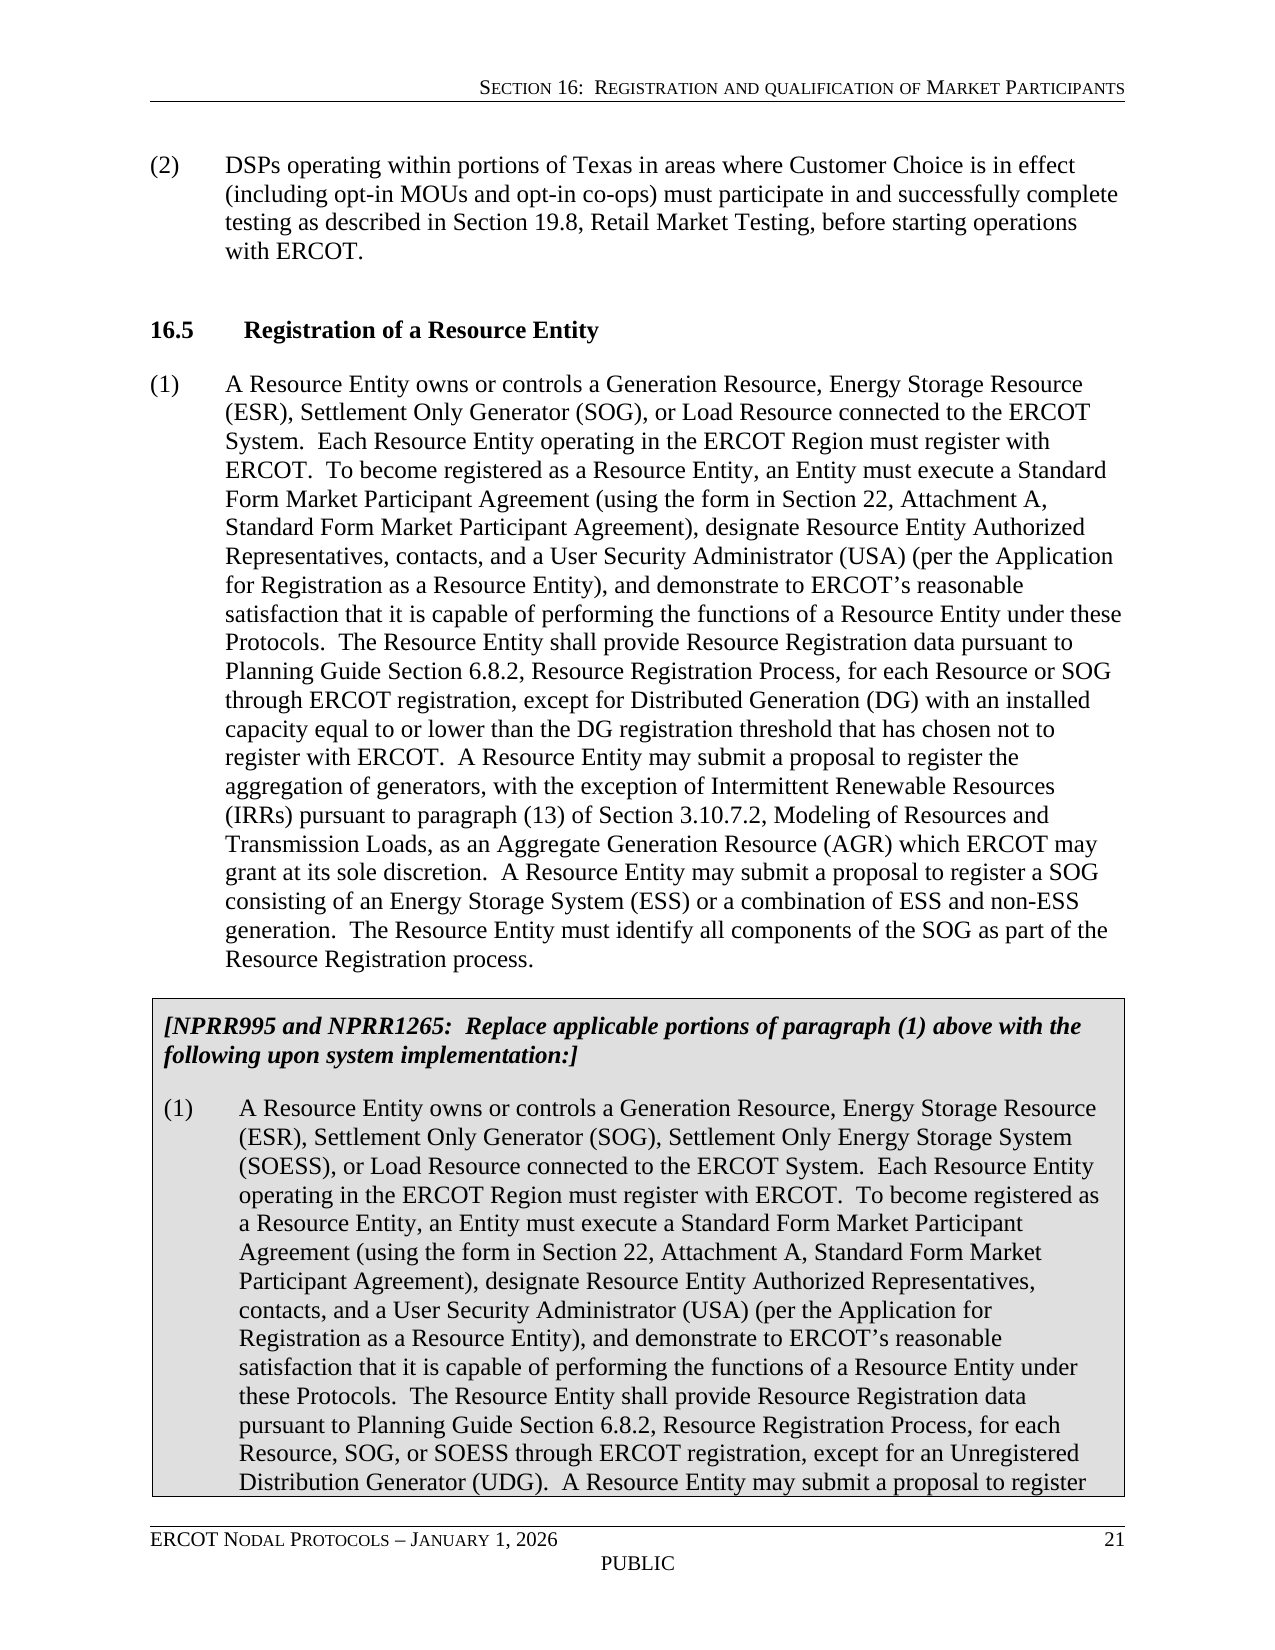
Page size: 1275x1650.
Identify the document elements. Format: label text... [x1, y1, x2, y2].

text 16.5 Registration of a Resource Entity [150, 315, 1125, 344]
text (2) DSPs operating within portions of Texas in areas where Customer Choice is in effect (including opt-in MOUs and opt-in co-ops) must participate in and successfully complete testing as described in Section 19.8, Retail Market Testing, before starting operations with ERCOT. [150, 150, 1125, 265]
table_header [153, 999, 1124, 1496]
text (1) A Resource Entity owns or controls a Generation Resource, Energy Storage Resource (ESR), Settlement Only Generator (SOG), or Load Resource connected to the ERCOT System. Each Resource Entity operating in the ERCOT Region must register with ERCOT. To become registered as a Resource Entity, an Entity must execute a Standard Form Market Participant Agreement (using the form in Section 22, Attachment A, Standard Form Market Participant Agreement), designate Resource Entity Authorized Representatives, contacts, and a User Security Administrator (USA) (per the Application for Registration as a Resource Entity), and demonstrate to ERCOT’s reasonable satisfaction that it is capable of performing the functions of a Resource Entity under these Protocols. The Resource Entity shall provide Resource Registration data pursuant to Planning Guide Section 6.8.2, Resource Registration Process, for each Resource or SOG through ERCOT registration, except for Distributed Generation (DG) with an installed capacity equal to or lower than the DG registration threshold that has chosen not to register with ERCOT. A Resource Entity may submit a proposal to register the aggregation of generators, with the exception of Intermittent Renewable Resources (IRRs) pursuant to paragraph (13) of Section 3.10.7.2, Modeling of Resources and Transmission Loads, as an Aggregate Generation Resource (AGR) which ERCOT may grant at its sole discretion. A Resource Entity may submit a proposal to register a SOG consisting of an Energy Storage System (ESS) or a combination of ESS and non-ESS generation. The Resource Entity must identify all components of the SOG as part of the Resource Registration process. [150, 369, 1125, 972]
